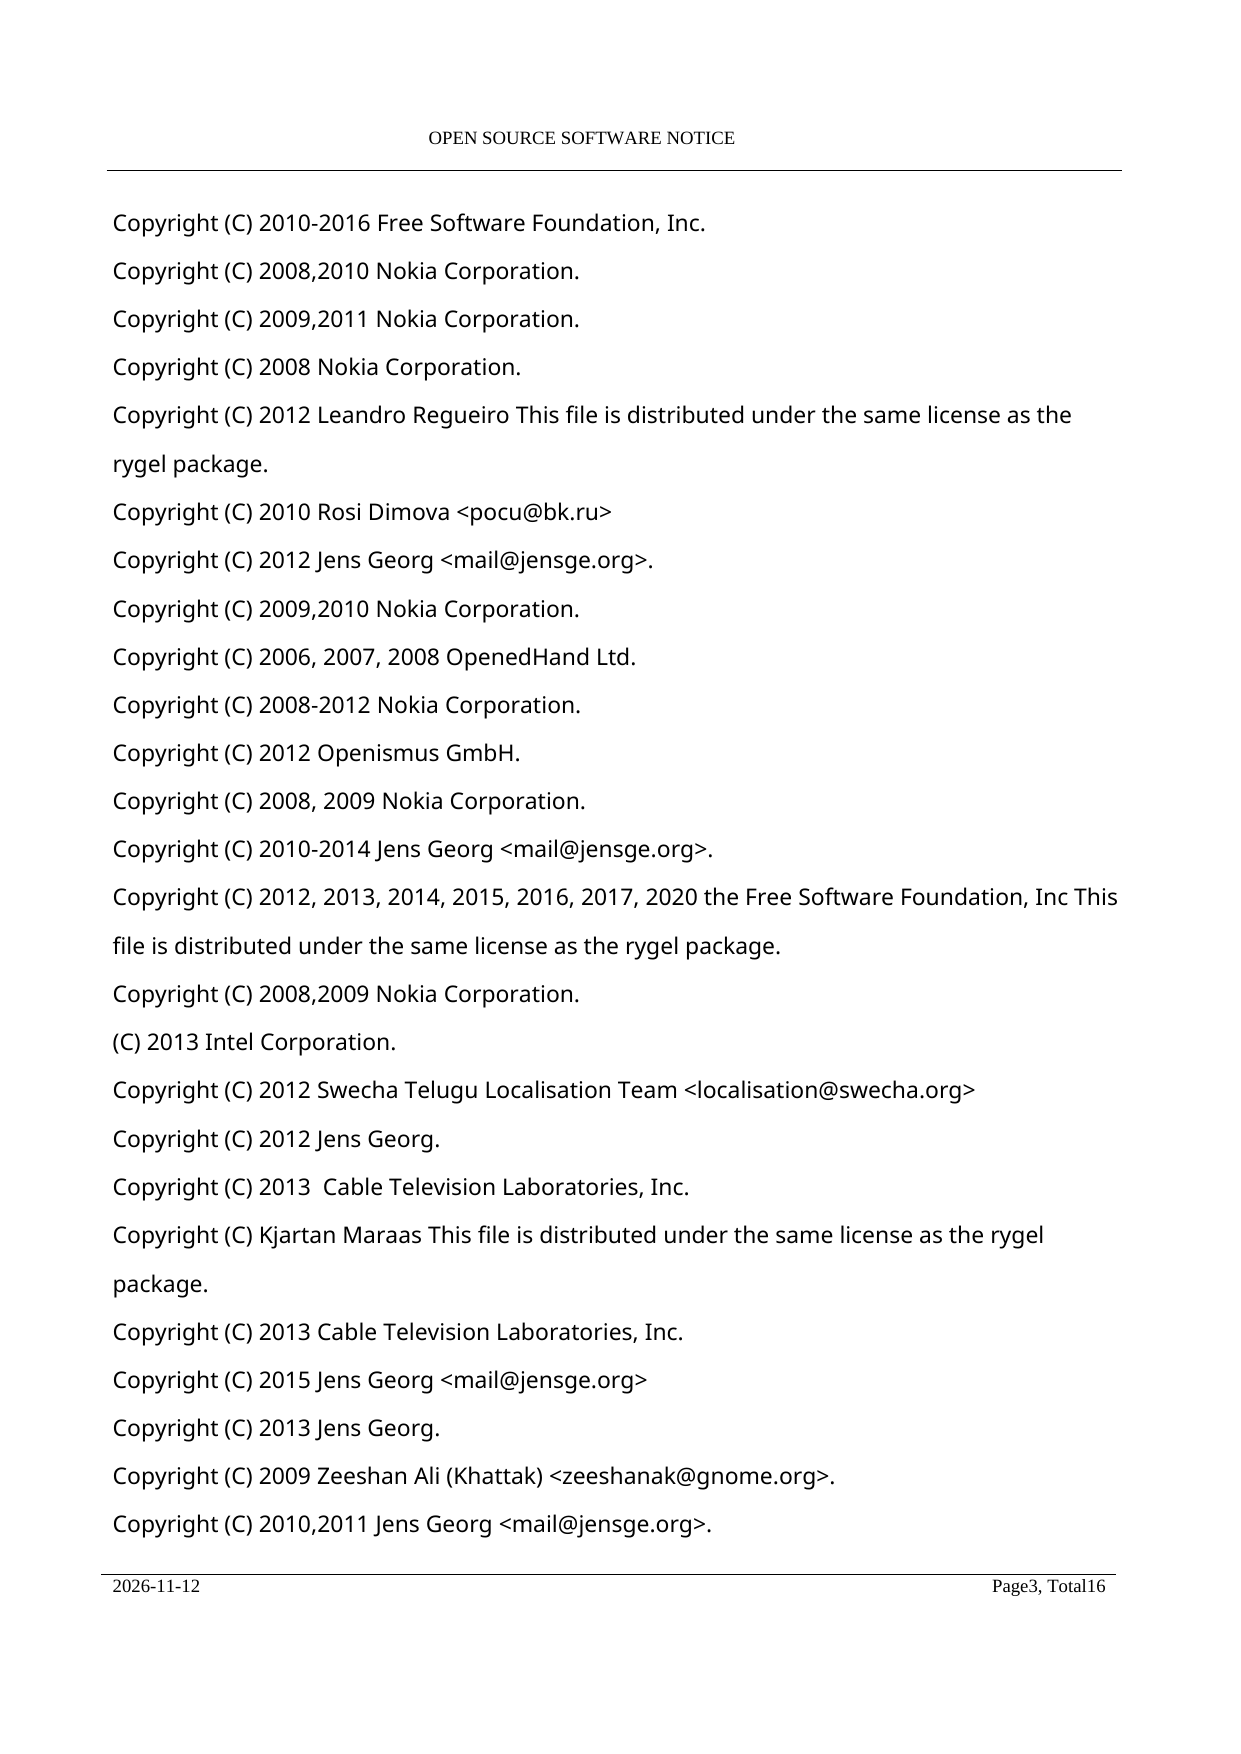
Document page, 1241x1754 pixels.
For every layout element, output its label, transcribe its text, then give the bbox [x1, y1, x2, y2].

text Copyright (C) 2015 Jens Georg <mail@jensge.org> [112, 1363, 1128, 1396]
text Copyright (C) 2008-2012 Nokia Corporation. [112, 688, 1128, 721]
text Copyright (C) Kjartan Maraas This file is distributed under the same license as the rygel package. [112, 1218, 1128, 1299]
text Copyright (C) 2009 Zeeshan Ali (Khattak) <zeeshanak@gnome.org>. [112, 1459, 1128, 1492]
text Copyright (C) 2008,2010 Nokia Corporation. [112, 254, 1128, 287]
text Copyright (C) 2008,2009 Nokia Corporation. [112, 978, 1128, 1010]
text Copyright (C) 2013 Jens Georg. [112, 1411, 1128, 1444]
text Copyright (C) 2008 Nokia Corporation. [112, 351, 1128, 383]
text Copyright (C) 2013 Cable Television Laboratories, Inc. [112, 1170, 1128, 1203]
text Copyright (C) 2012 Jens Georg. [112, 1122, 1128, 1154]
text Copyright (C) 2010-2014 Jens Georg <mail@jensge.org>. [112, 833, 1128, 865]
text Copyright (C) 2012 Openismus GmbH. [112, 736, 1128, 769]
text Copyright (C) 2010,2011 Jens Georg <mail@jensge.org>. [112, 1508, 1128, 1540]
text Copyright (C) 2006, 2007, 2008 OpenedHand Ltd. [112, 640, 1128, 673]
text Copyright (C) 2008, 2009 Nokia Corporation. [112, 784, 1128, 817]
text Copyright (C) 2012 Swecha Telugu Localisation Team <localisation@swecha.org> [112, 1074, 1128, 1106]
text Copyright (C) 2009,2011 Nokia Corporation. [112, 303, 1128, 335]
text (C) 2013 Intel Corporation. [112, 1026, 1128, 1058]
text Copyright (C) 2012 Jens Georg <mail@jensge.org>. [112, 544, 1128, 576]
text Copyright (C) 2013 Cable Television Laboratories, Inc. [112, 1315, 1128, 1348]
text Copyright (C) 2012, 2013, 2014, 2015, 2016, 2017, 2020 the Free Software Foundation, Inc This file is distributed under the same license as the rygel package. [112, 881, 1128, 962]
text Copyright (C) 2009,2010 Nokia Corporation. [112, 592, 1128, 624]
text Copyright (C) 2012 Leandro Regueiro This file is distributed under the same license as the rygel package. [112, 399, 1128, 480]
text Copyright (C) 2010-2016 Free Software Foundation, Inc. [112, 206, 1128, 239]
text Copyright (C) 2010 Rosi Dimova <pocu@bk.ru> [112, 496, 1128, 528]
